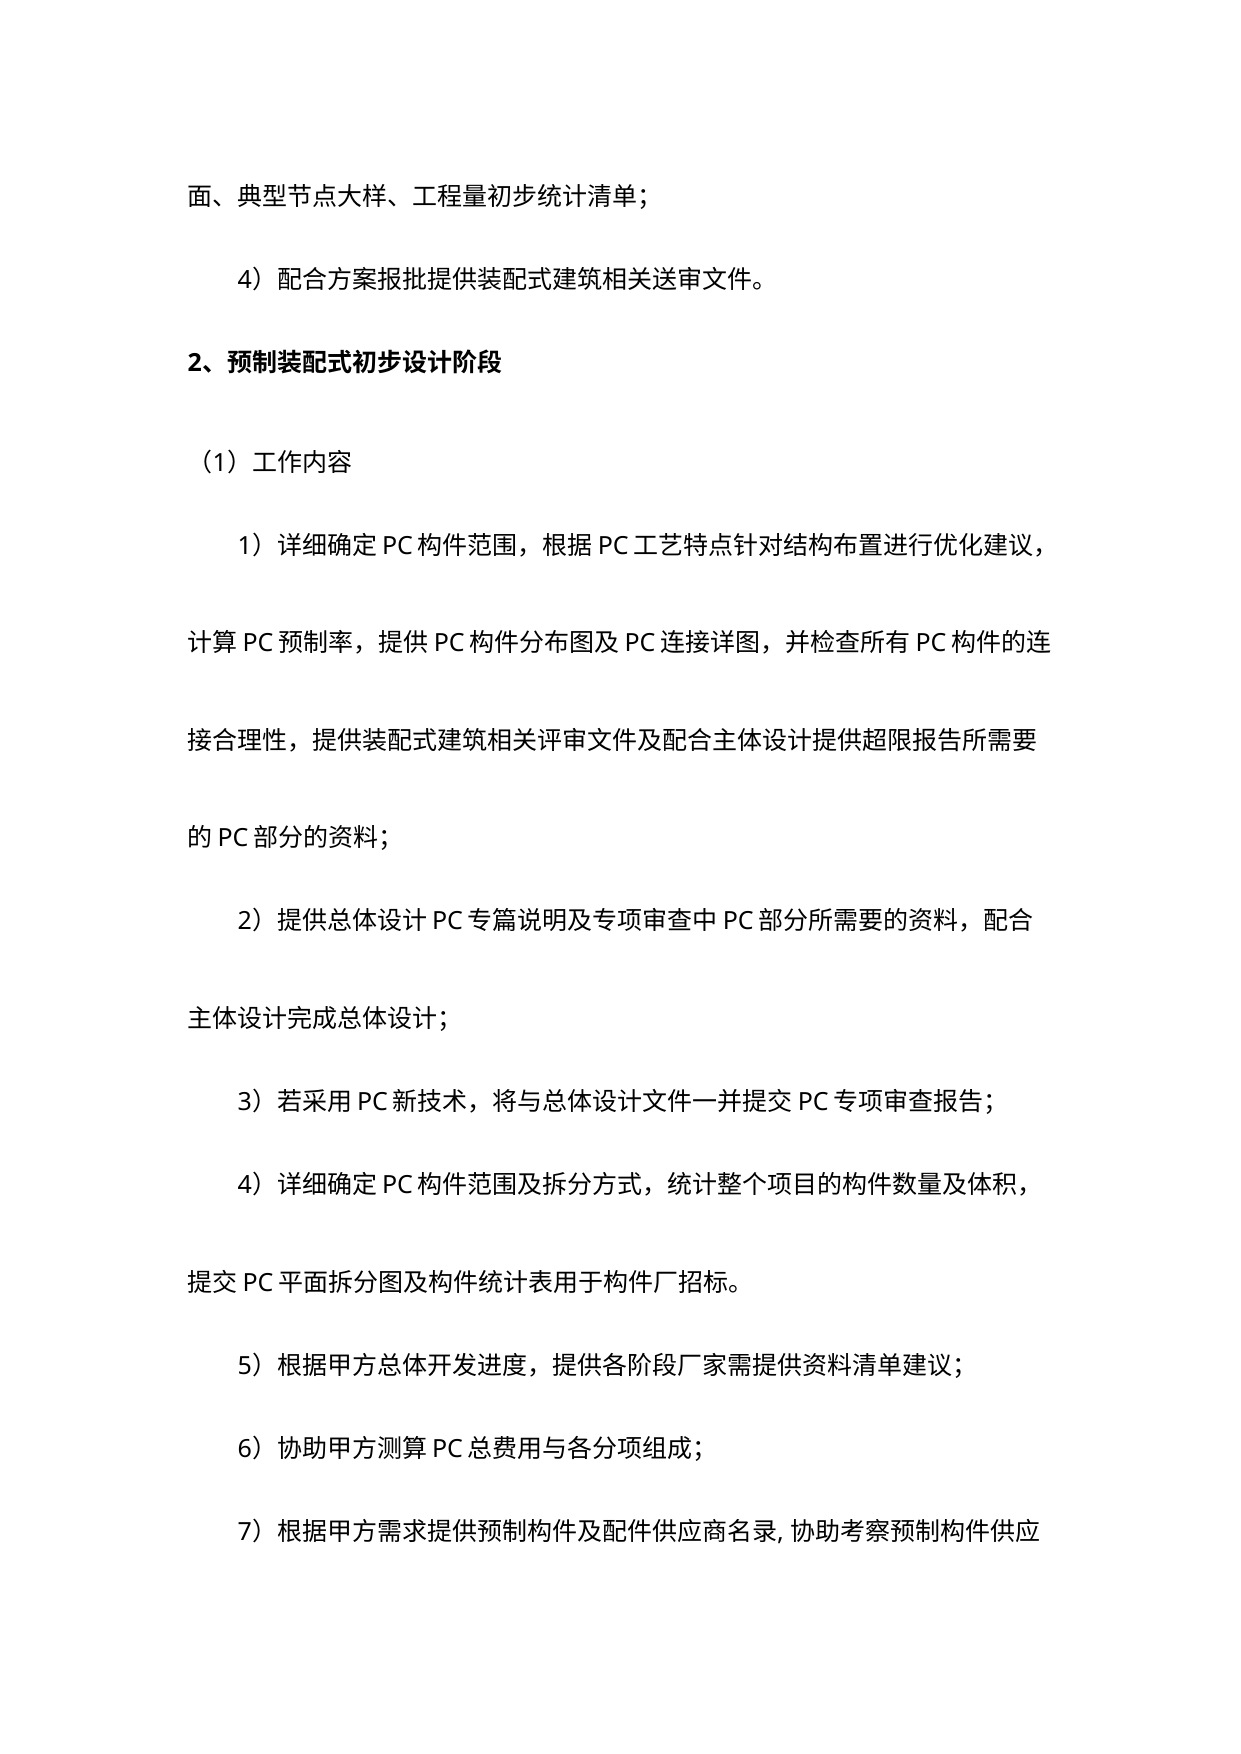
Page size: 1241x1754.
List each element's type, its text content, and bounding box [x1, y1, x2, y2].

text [187, 162, 1053, 227]
text 2）提供总体设计PC专篇说明及专项审查中PC部分所需要的资料，配合主体设计完成总体设计； [187, 886, 1053, 1049]
text 2、预制装配式初步设计阶段 [187, 328, 1053, 393]
text 5）根据甲方总体开发进度，提供各阶段厂家需提供资料清单建议； [187, 1331, 1053, 1396]
text 1）详细确定PC构件范围，根据PC工艺特点针对结构布置进行优化建议，计算PC预制率，提供PC构件分布图及PC连接详图，并检查所有PC构件的连接合理性，提供装配式建筑相关评审文件及配合主体设计提供超限报告所需要的PC部分的资料； [187, 511, 1053, 868]
text 6）协助甲方测算PC总费用与各分项组成； [187, 1414, 1053, 1479]
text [187, 1497, 1053, 1562]
text 3）若采用PC新技术，将与总体设计文件一并提交PC专项审查报告； [187, 1067, 1053, 1132]
text 4）详细确定PC构件范围及拆分方式，统计整个项目的构件数量及体积，提交PC平面拆分图及构件统计表用于构件厂招标。 [187, 1150, 1053, 1313]
text 4）配合方案报批提供装配式建筑相关送审文件。 [187, 245, 1053, 310]
text （1）工作内容 [187, 428, 1053, 493]
